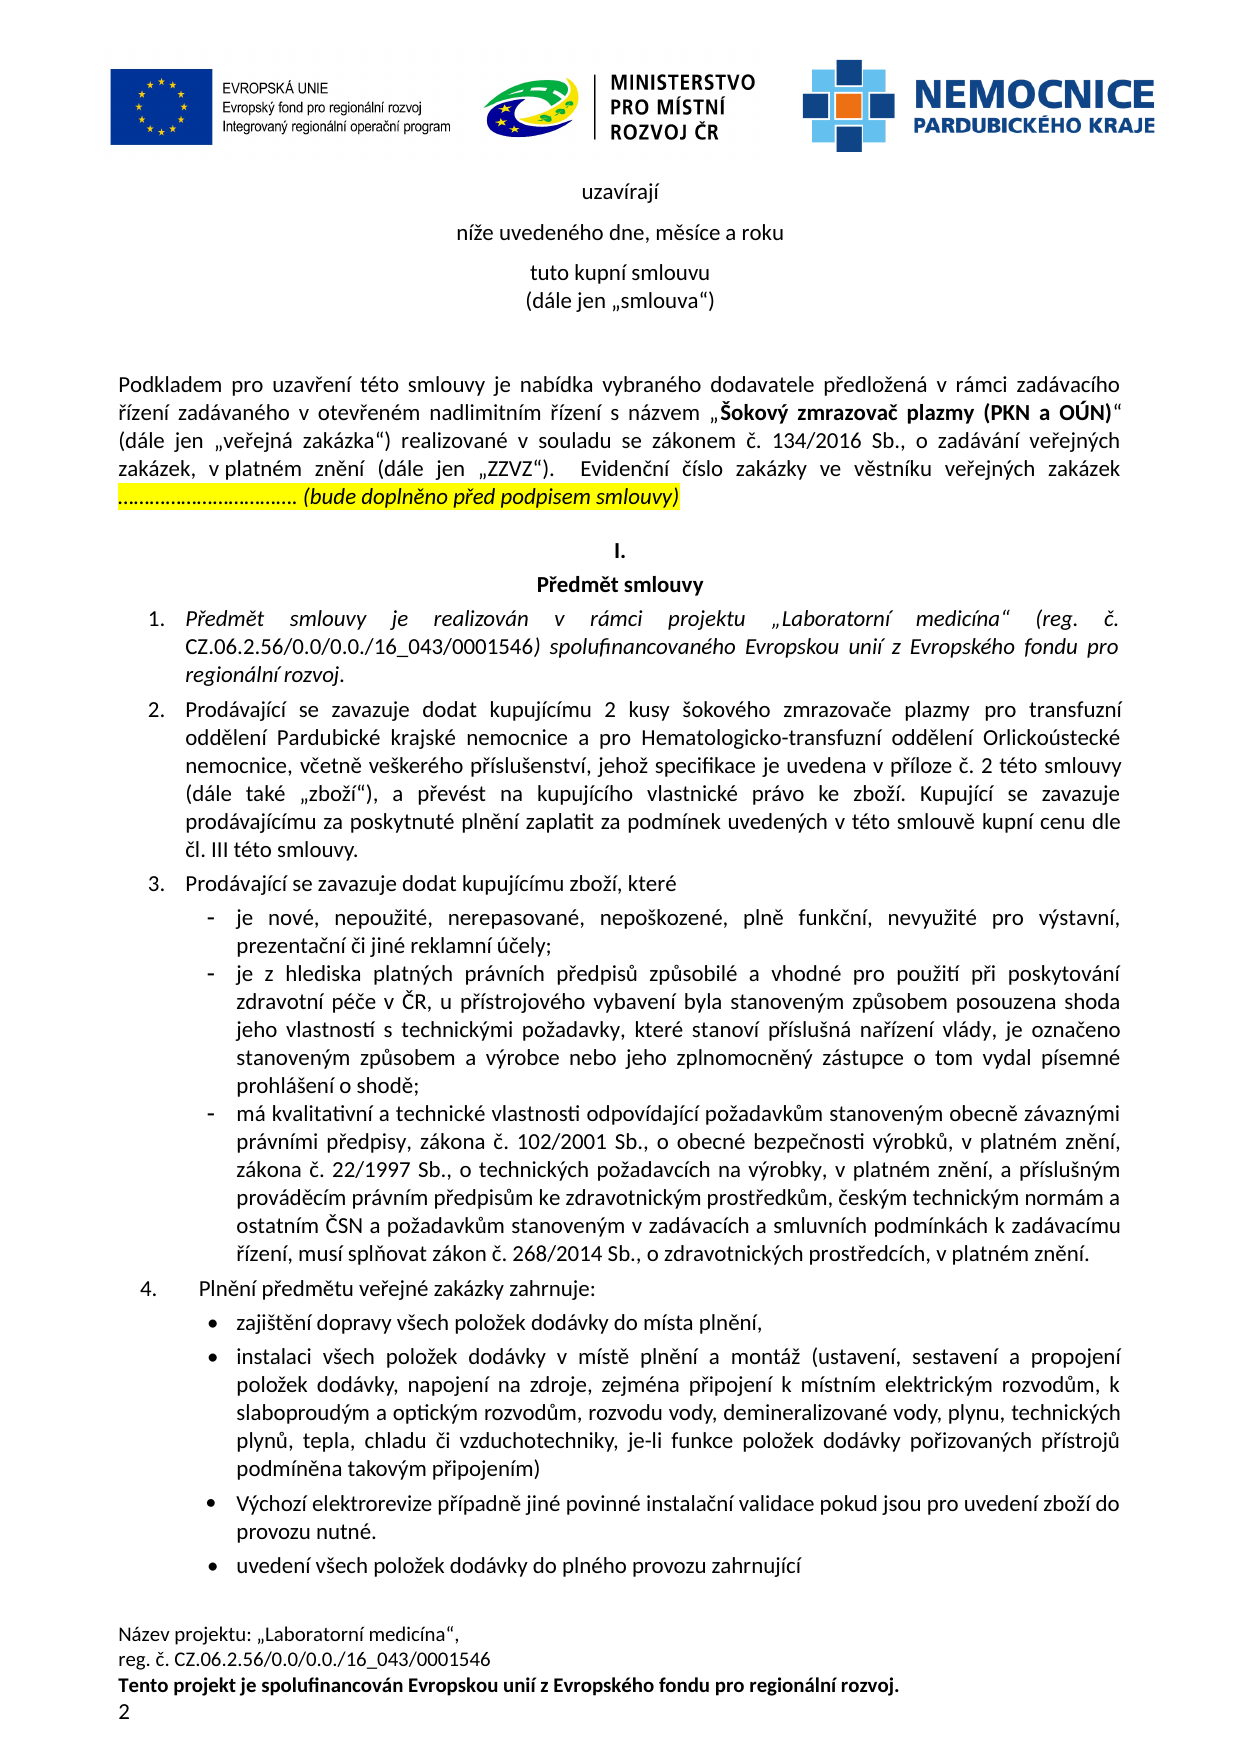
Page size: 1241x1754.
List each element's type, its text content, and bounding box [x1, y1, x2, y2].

picture [88, 43, 777, 170]
list je z hlediska platných právních předpisů způsobilé a vhodné pro použití při poskytování zdravotní péče v ČR, u přístrojového vybavení byla stanoveným způsobem posouzena shoda jeho vlastností s technickými požadavky, které stanoví příslušná nařízení vlády, je označeno stanoveným způsobem a výrobce nebo jeho zplnomocněný zástupce o tom vydal písemné prohlášení o shodě; [207, 959, 1122, 1099]
list Předmět smlouvy je realizován v rámci projektu „Laboratorní medicína“ (reg. č. CZ.06.2.56/0.0/0.0./16_043/0001546) spolufinancovaného Evropskou unií z Evropského fondu pro regionální rozvoj. [148, 604, 1122, 688]
text • uvedení všech položek dodávky do plného provozu zahrnující [118, 1551, 1122, 1579]
list Výchozí elektrorevize případně jiné povinné instalační validace pokud jsou pro uvedení zboží do provozu nutné. [207, 1489, 1122, 1545]
picture [801, 58, 1155, 153]
text Předmět smlouvy [118, 570, 1122, 598]
text (dále jen „smlouva“) [118, 286, 1122, 314]
list Prodávající se zavazuje dodat kupujícímu 2 kusy šokového zmrazovače plazmy pro transfuzní oddělení Pardubické krajské nemocnice a pro Hematologicko-transfuzní oddělení Orlickoústecké nemocnice, včetně veškerého příslušenství, jehož specifikace je uvedena v příloze č. 2 této smlouvy (dále také „zboží“), a převést na kupujícího vlastnické právo ke zboží. Kupující se zavazuje prodávajícímu za poskytnuté plnění zaplatit za podmínek uvedených v této smlouvě kupní cenu dle čl. III této smlouvy. [148, 695, 1122, 863]
list Plnění předmětu veřejné zakázky zahrnuje: [140, 1274, 1122, 1302]
text Podkladem pro uzavření této smlouvy je nabídka vybraného dodavatele předložená v rámci zadávacího řízení zadávaného v otevřeném nadlimitním řízení s názvem „Šokový zmrazovač plazmy (PKN a OÚN)“ (dále jen „veřejná zakázka“) realizované v souladu se zákonem č. 134/2016 Sb., o zadávání veřejných zakázek, v platném znění (dále jen „ZZVZ“). Evidenční číslo zakázky ve věstníku veřejných zakázek ……………………………. (bude doplněno před podpisem smlouvy) [118, 370, 1122, 510]
list je nové, nepoužité, nerepasované, nepoškozené, plně funkční, nevyužité pro výstavní, prezentační či jiné reklamní účely; [207, 903, 1122, 959]
text • zajištění dopravy všech položek dodávky do místa plnění, [118, 1308, 1122, 1336]
subtitle tuto kupní smlouvu [118, 258, 1122, 286]
subtitle níže uvedeného dne, měsíce a roku [118, 218, 1122, 246]
list má kvalitativní a technické vlastnosti odpovídající požadavkům stanoveným obecně závaznými právními předpisy, zákona č. 102/2001 Sb., o obecné bezpečnosti výrobků, v platném znění, zákona č. 22/1997 Sb., o technických požadavcích na výrobky, v platném znění, a příslušným prováděcím právním předpisům ke zdravotnickým prostředkům, českým technickým normám a ostatním ČSN a požadavkům stanoveným v zadávacích a smluvních podmínkách k zadávacímu řízení, musí splňovat zákon č. 268/2014 Sb., o zdravotnických prostředcích, v platném znění. [207, 1099, 1122, 1268]
text I. [118, 536, 1122, 564]
list Prodávající se zavazuje dodat kupujícímu zboží, které [148, 869, 1122, 897]
subtitle uzavírají [118, 177, 1122, 205]
text • instalaci všech položek dodávky v místě plnění a montáž (ustavení, sestavení a propojení položek dodávky, napojení na zdroje, zejména připojení k místním elektrickým rozvodům, k slaboproudým a optickým rozvodům, rozvodu vody, demineralizované vody, plynu, technických plynů, tepla, chladu či vzduchotechniky, je-li funkce položek dodávky pořizovaných přístrojů podmíněna takovým připojením) [207, 1342, 1122, 1482]
